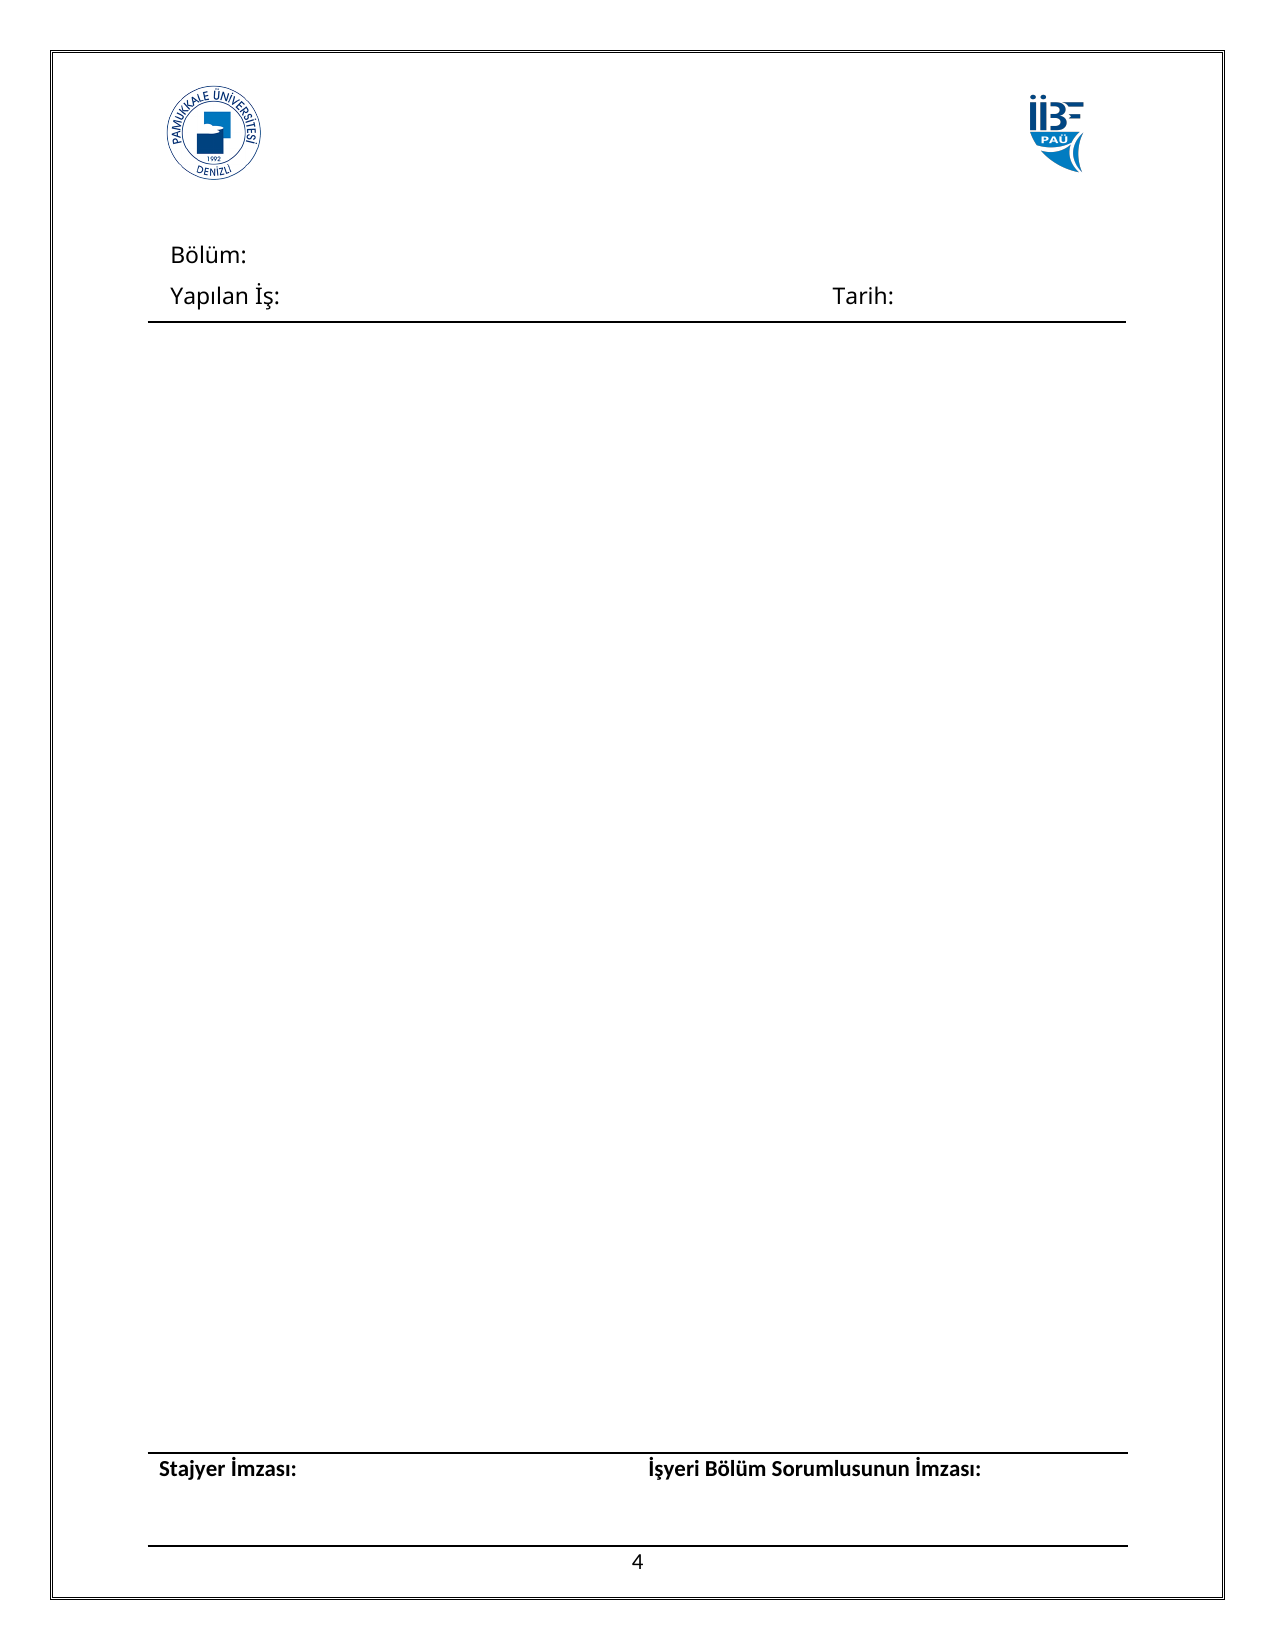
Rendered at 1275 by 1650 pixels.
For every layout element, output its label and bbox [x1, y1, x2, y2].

picture [165, 84, 262, 181]
picture [1019, 80, 1097, 188]
